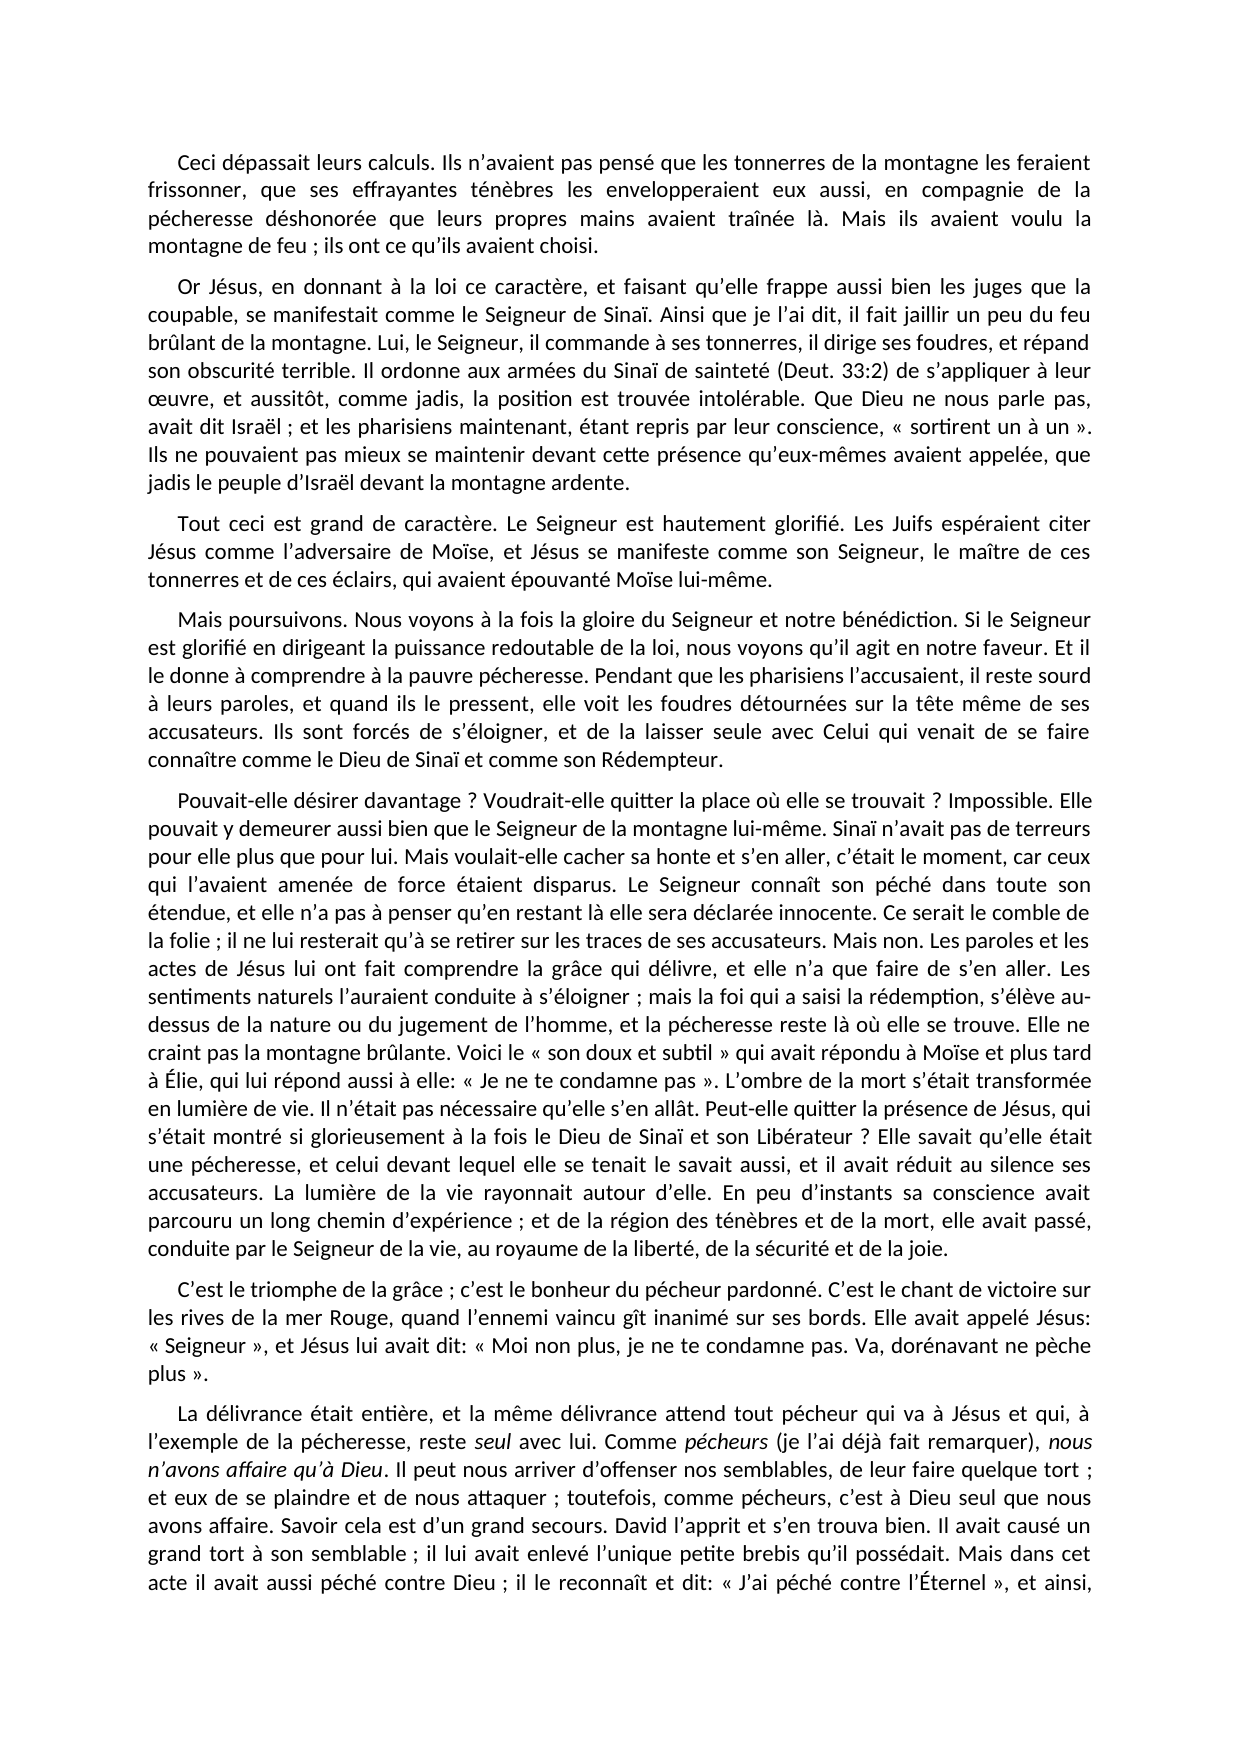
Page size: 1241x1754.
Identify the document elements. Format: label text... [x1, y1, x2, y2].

text Pouvait-elle désirer davantage ? Voudrait-elle quitter la place où elle se trouvait ? Impossible. Elle pouvait y demeurer aussi bien que le Seigneur de la montagne lui-même. Sinaï n’avait pas de terreurs pour elle plus que pour lui. Mais voulait-elle cacher sa honte et s’en aller, c’était le moment, car ceux qui l’avaient amenée de force étaient disparus. Le Seigneur connaît son péché dans toute son étendue, et elle n’a pas à penser qu’en restant là elle sera déclarée innocente. Ce serait le comble de la folie ; il ne lui resterait qu’à se retirer sur les traces de ses accusateurs. Mais non. Les paroles et les actes de Jésus lui ont fait comprendre la grâce qui délivre, et elle n’a que faire de s’en aller. Les sentiments naturels l’auraient conduite à s’éloigner ; mais la foi qui a saisi la rédemption, s’élève au-dessus de la nature ou du jugement de l’homme, et la pécheresse reste là où elle se trouve. Elle ne craint pas la montagne brûlante. Voici le « son doux et subtil » qui avait répondu à Moïse et plus tard à Élie, qui lui répond aussi à elle: « Je ne te condamne pas ». L’ombre de la mort s’était transformée en lumière de vie. Il n’était pas nécessaire qu’elle s’en allât. Peut-elle quitter la présence de Jésus, qui s’était montré si glorieusement à la fois le Dieu de Sinaï et son Libérateur ? Elle savait qu’elle était une pécheresse, et celui devant lequel elle se tenait le savait aussi, et il avait réduit au silence ses accusateurs. La lumière de la vie rayonnait autour d’elle. En peu d’instants sa conscience avait parcouru un long chemin d’expérience ; et de la région des ténèbres et de la mort, elle avait passé, conduite par le Seigneur de la vie, au royaume de la liberté, de la sécurité et de la joie. [148, 786, 1093, 1262]
text Or Jésus, en donnant à la loi ce caractère, et faisant qu’elle frappe aussi bien les juges que la coupable, se manifestait comme le Seigneur de Sinaï. Ainsi que je l’ai dit, il fait jaillir un peu du feu brûlant de la montagne. Lui, le Seigneur, il commande à ses tonnerres, il dirige ses foudres, et répand son obscurité terrible. Il ordonne aux armées du Sinaï de sainteté (Deut. 33:2) de s’appliquer à leur œuvre, et aussitôt, comme jadis, la position est trouvée intolérable. Que Dieu ne nous parle pas, avait dit Israël ; et les pharisiens maintenant, étant repris par leur conscience, « sortirent un à un ». Ils ne pouvaient pas mieux se maintenir devant cette présence qu’eux-mêmes avaient appelée, que jadis le peuple d’Israël devant la montagne ardente. [148, 272, 1093, 496]
text Ceci dépassait leurs calculs. Ils n’avaient pas pensé que les tonnerres de la montagne les feraient frissonner, que ses effrayantes ténèbres les envelopperaient eux aussi, en compagnie de la pécheresse déshonorée que leurs propres mains avaient traînée là. Mais ils avaient voulu la montagne de feu ; ils ont ce qu’ils avaient choisi. [148, 148, 1093, 260]
text Tout ceci est grand de caractère. Le Seigneur est hautement glorifié. Les Juifs espéraient citer Jésus comme l’adversaire de Moïse, et Jésus se manifeste comme son Seigneur, le maître de ces tonnerres et de ces éclairs, qui avaient épouvanté Moïse lui-même. [148, 509, 1093, 593]
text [148, 1399, 1093, 1596]
text C’est le triomphe de la grâce ; c’est le bonheur du pécheur pardonné. C’est le chant de victoire sur les rives de la mer Rouge, quand l’ennemi vaincu gît inanimé sur ses bords. Elle avait appelé Jésus: « Seigneur », et Jésus lui avait dit: « Moi non plus, je ne te condamne pas. Va, dorénavant ne pèche plus ». [148, 1275, 1093, 1387]
text Mais poursuivons. Nous voyons à la fois la gloire du Seigneur et notre bénédiction. Si le Seigneur est glorifié en dirigeant la puissance redoutable de la loi, nous voyons qu’il agit en notre faveur. Et il le donne à comprendre à la pauvre pécheresse. Pendant que les pharisiens l’accusaient, il reste sourd à leurs paroles, et quand ils le pressent, elle voit les foudres détournées sur la tête même de ses accusateurs. Ils sont forcés de s’éloigner, et de la laisser seule avec Celui qui venait de se faire connaître comme le Dieu de Sinaï et comme son Rédempteur. [148, 605, 1093, 773]
